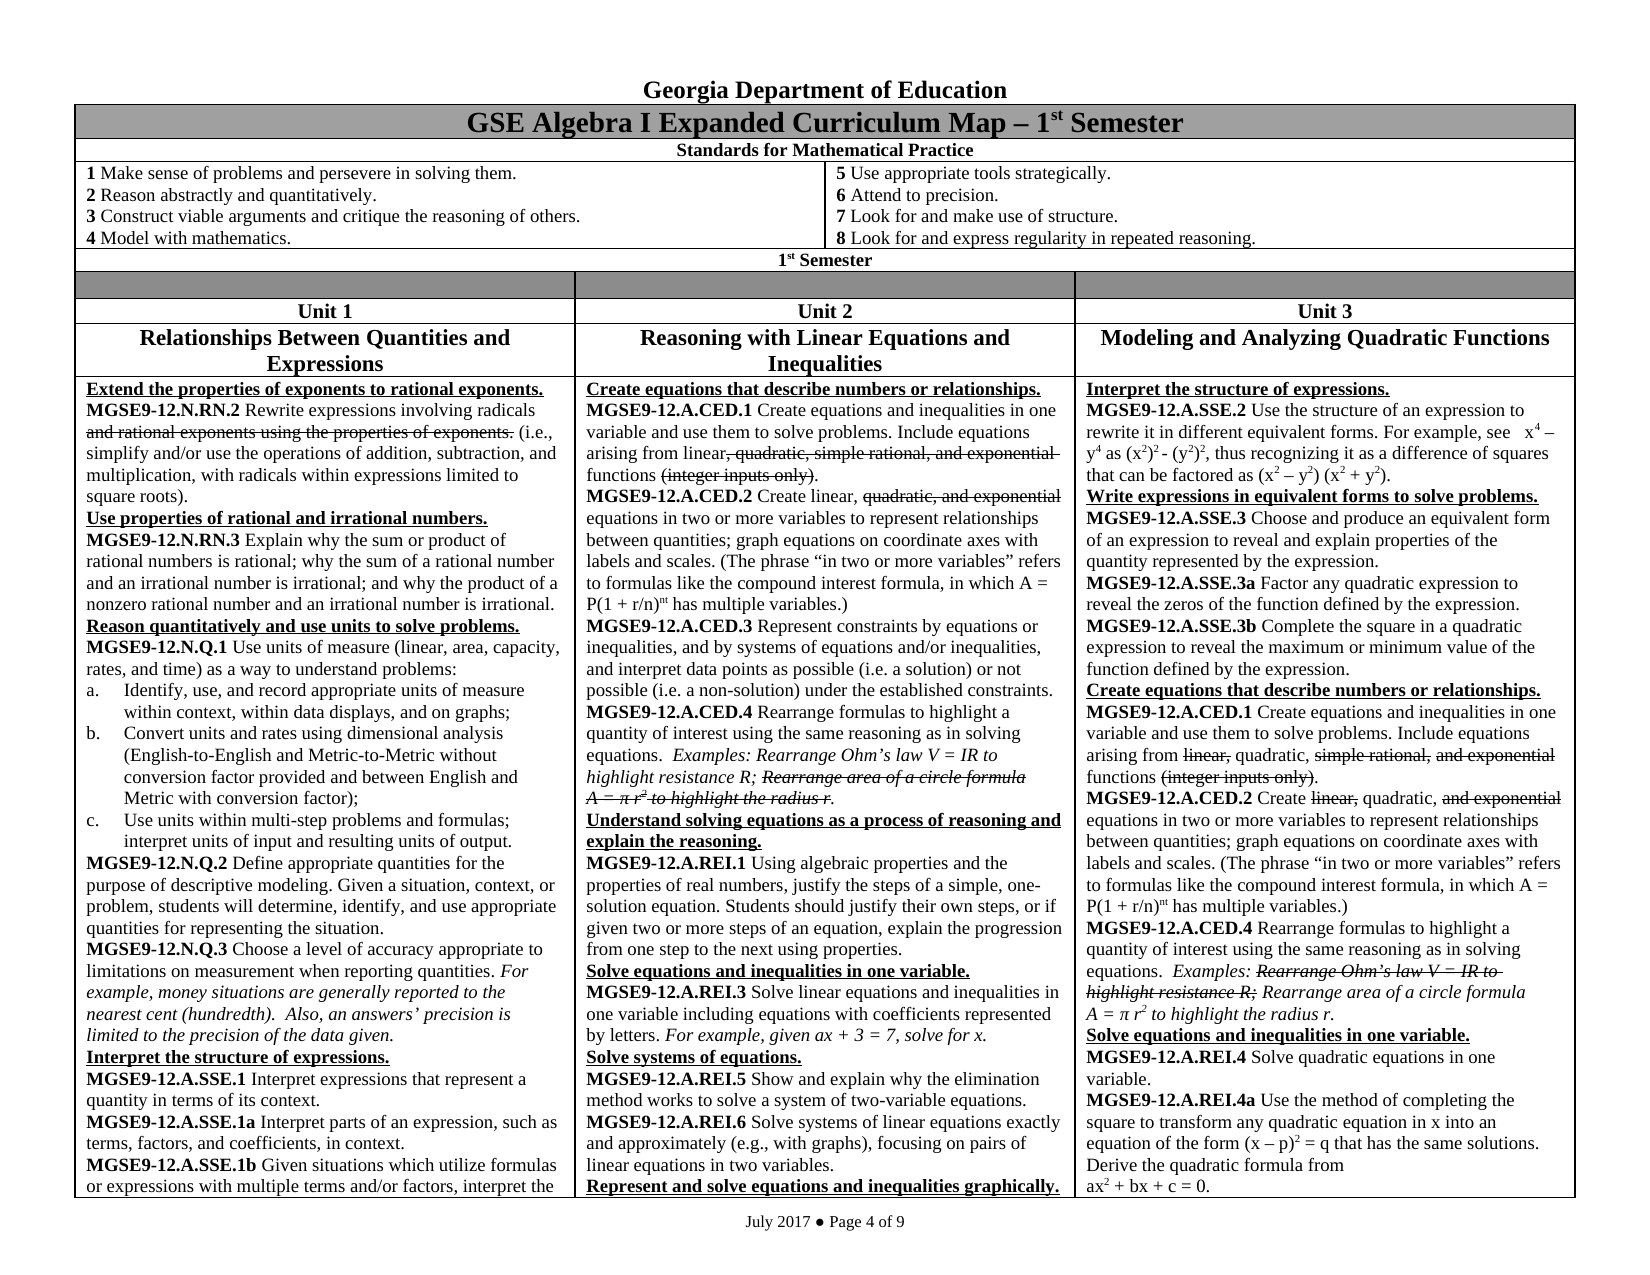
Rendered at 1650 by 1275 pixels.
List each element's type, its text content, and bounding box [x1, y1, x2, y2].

table_cell Unit 1 [76, 299, 574, 323]
table_cell Unit 2 [576, 299, 1074, 323]
table_cell Relationships Between Quantities and Expressions [76, 324, 574, 376]
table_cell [1076, 377, 1574, 1197]
table_cell Reasoning with Linear Equations and Inequalities [576, 324, 1074, 376]
table_cell 1st Semester [76, 249, 1574, 271]
table_cell Modeling and Analyzing Quadratic Functions [1076, 324, 1574, 376]
table_cell 5 Use appropriate tools strategically. 6 Attend to precision. 7 Look for and make use of structure. 8 Look for and express regularity in repeated reasoning. [826, 162, 1574, 248]
table_cell [76, 272, 574, 298]
table_cell Standards for Mathematical Practice [76, 139, 1574, 161]
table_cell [76, 377, 574, 1197]
table_cell Unit 3 [1076, 299, 1574, 323]
table_cell 1 Make sense of problems and persevere in solving them. 2 Reason abstractly and quantitatively. 3 Construct viable arguments and critique the reasoning of others. 4 Model with mathematics. [76, 162, 824, 248]
table_cell [1076, 272, 1574, 298]
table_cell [576, 377, 1074, 1197]
table_header GSE Algebra I Expanded Curriculum Map – 1st Semester [76, 105, 1574, 138]
table_cell [576, 272, 1074, 298]
